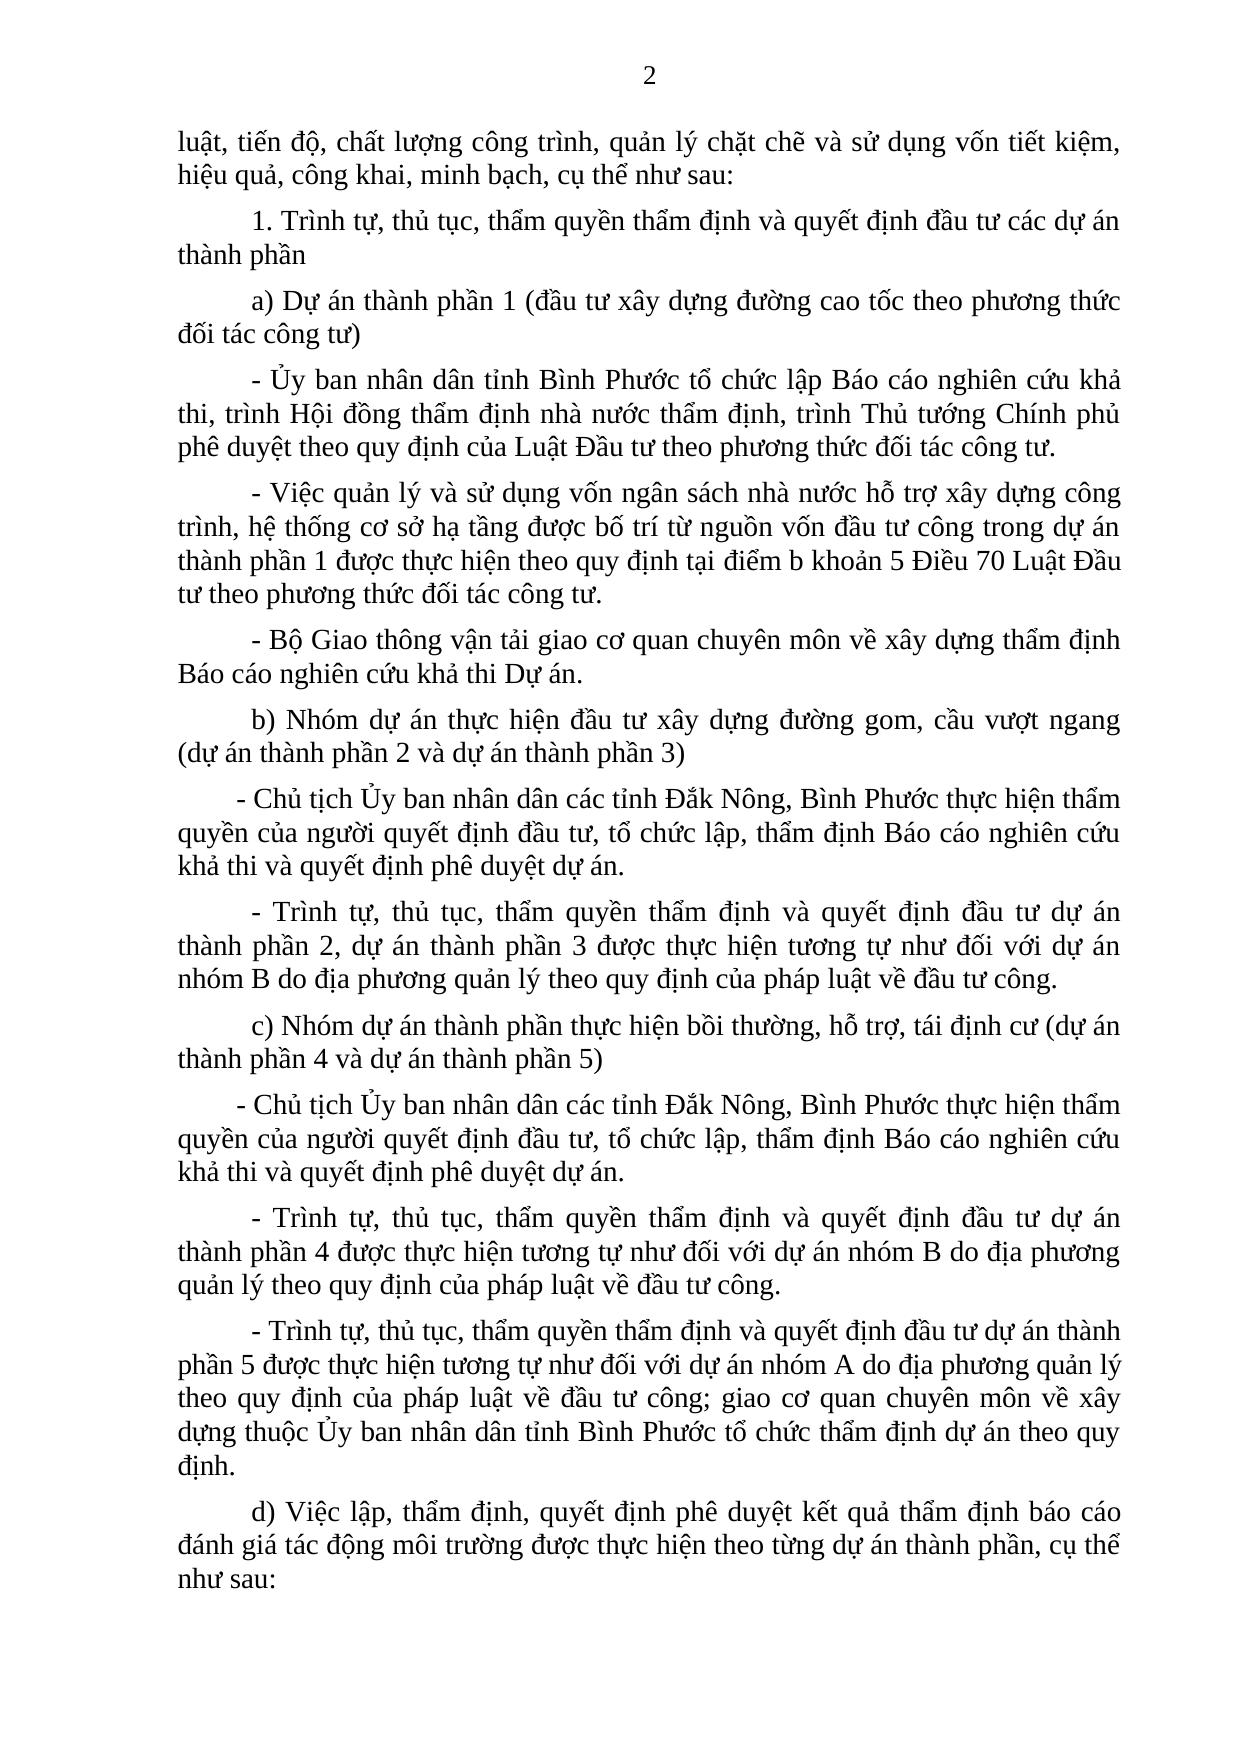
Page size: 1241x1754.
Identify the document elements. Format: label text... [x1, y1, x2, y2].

text - Việc quản lý và sử dụng vốn ngân sách nhà nước hỗ trợ xây dựng công trình, hệ thống cơ sở hạ tầng được bố trí từ nguồn vốn đầu tư công trong dự án thành phần 1 được thực hiện theo quy định tại điểm b khoản 5 Điều 70 Luật Đầu tư theo phương thức đối tác công tư. [177, 476, 1122, 610]
text b) Nhóm dự án thực hiện đầu tư xây dựng đường gom, cầu vượt ngang (dự án thành phần 2 và dự án thành phần 3) [177, 702, 1122, 769]
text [177, 124, 1122, 191]
text a) Dự án thành phần 1 (đầu tư xây dựng đường cao tốc theo phương thức đối tác công tư) [177, 283, 1122, 350]
text - Ủy ban nhân dân tỉnh Bình Phước tổ chức lập Báo cáo nghiên cứu khả thi, trình Hội đồng thẩm định nhà nước thẩm định, trình Thủ tướng Chính phủ phê duyệt theo quy định của Luật Đầu tư theo phương thức đối tác công tư. [177, 362, 1122, 463]
text - Bộ Giao thông vận tải giao cơ quan chuyên môn về xây dựng thẩm định Báo cáo nghiên cứu khả thi Dự án. [177, 622, 1122, 689]
text - Trình tự, thủ tục, thẩm quyền thẩm định và quyết định đầu tư dự án thành phần 4 được thực hiện tương tự như đối với dự án nhóm B do địa phương quản lý theo quy định của pháp luật về đầu tư công. [177, 1200, 1122, 1301]
text c) Nhóm dự án thành phần thực hiện bồi thường, hỗ trợ, tái định cư (dự án thành phần 4 và dự án thành phần 5) [177, 1008, 1122, 1075]
text - Chủ tịch Ủy ban nhân dân các tỉnh Đắk Nông, Bình Phước thực hiện thẩm quyền của người quyết định đầu tư, tổ chức lập, thẩm định Báo cáo nghiên cứu khả thi và quyết định phê duyệt dự án. [177, 1087, 1122, 1188]
text - Chủ tịch Ủy ban nhân dân các tỉnh Đắk Nông, Bình Phước thực hiện thẩm quyền của người quyết định đầu tư, tổ chức lập, thẩm định Báo cáo nghiên cứu khả thi và quyết định phê duyệt dự án. [177, 781, 1122, 882]
text d) Việc lập, thẩm định, quyết định phê duyệt kết quả thẩm định báo cáo đánh giá tác động môi trường được thực hiện theo từng dự án thành phần, cụ thể như sau: [177, 1494, 1122, 1594]
text 1. Trình tự, thủ tục, thẩm quyền thẩm định và quyết định đầu tư các dự án thành phần [177, 203, 1122, 270]
text - Trình tự, thủ tục, thẩm quyền thẩm định và quyết định đầu tư dự án thành phần 5 được thực hiện tương tự như đối với dự án nhóm A do địa phương quản lý theo quy định của pháp luật về đầu tư công; giao cơ quan chuyên môn về xây dựng thuộc Ủy ban nhân dân tỉnh Bình Phước tổ chức thẩm định dự án theo quy định. [177, 1313, 1122, 1481]
text - Trình tự, thủ tục, thẩm quyền thẩm định và quyết định đầu tư dự án thành phần 2, dự án thành phần 3 được thực hiện tương tự như đối với dự án nhóm B do địa phương quản lý theo quy định của pháp luật về đầu tư công. [177, 894, 1122, 995]
